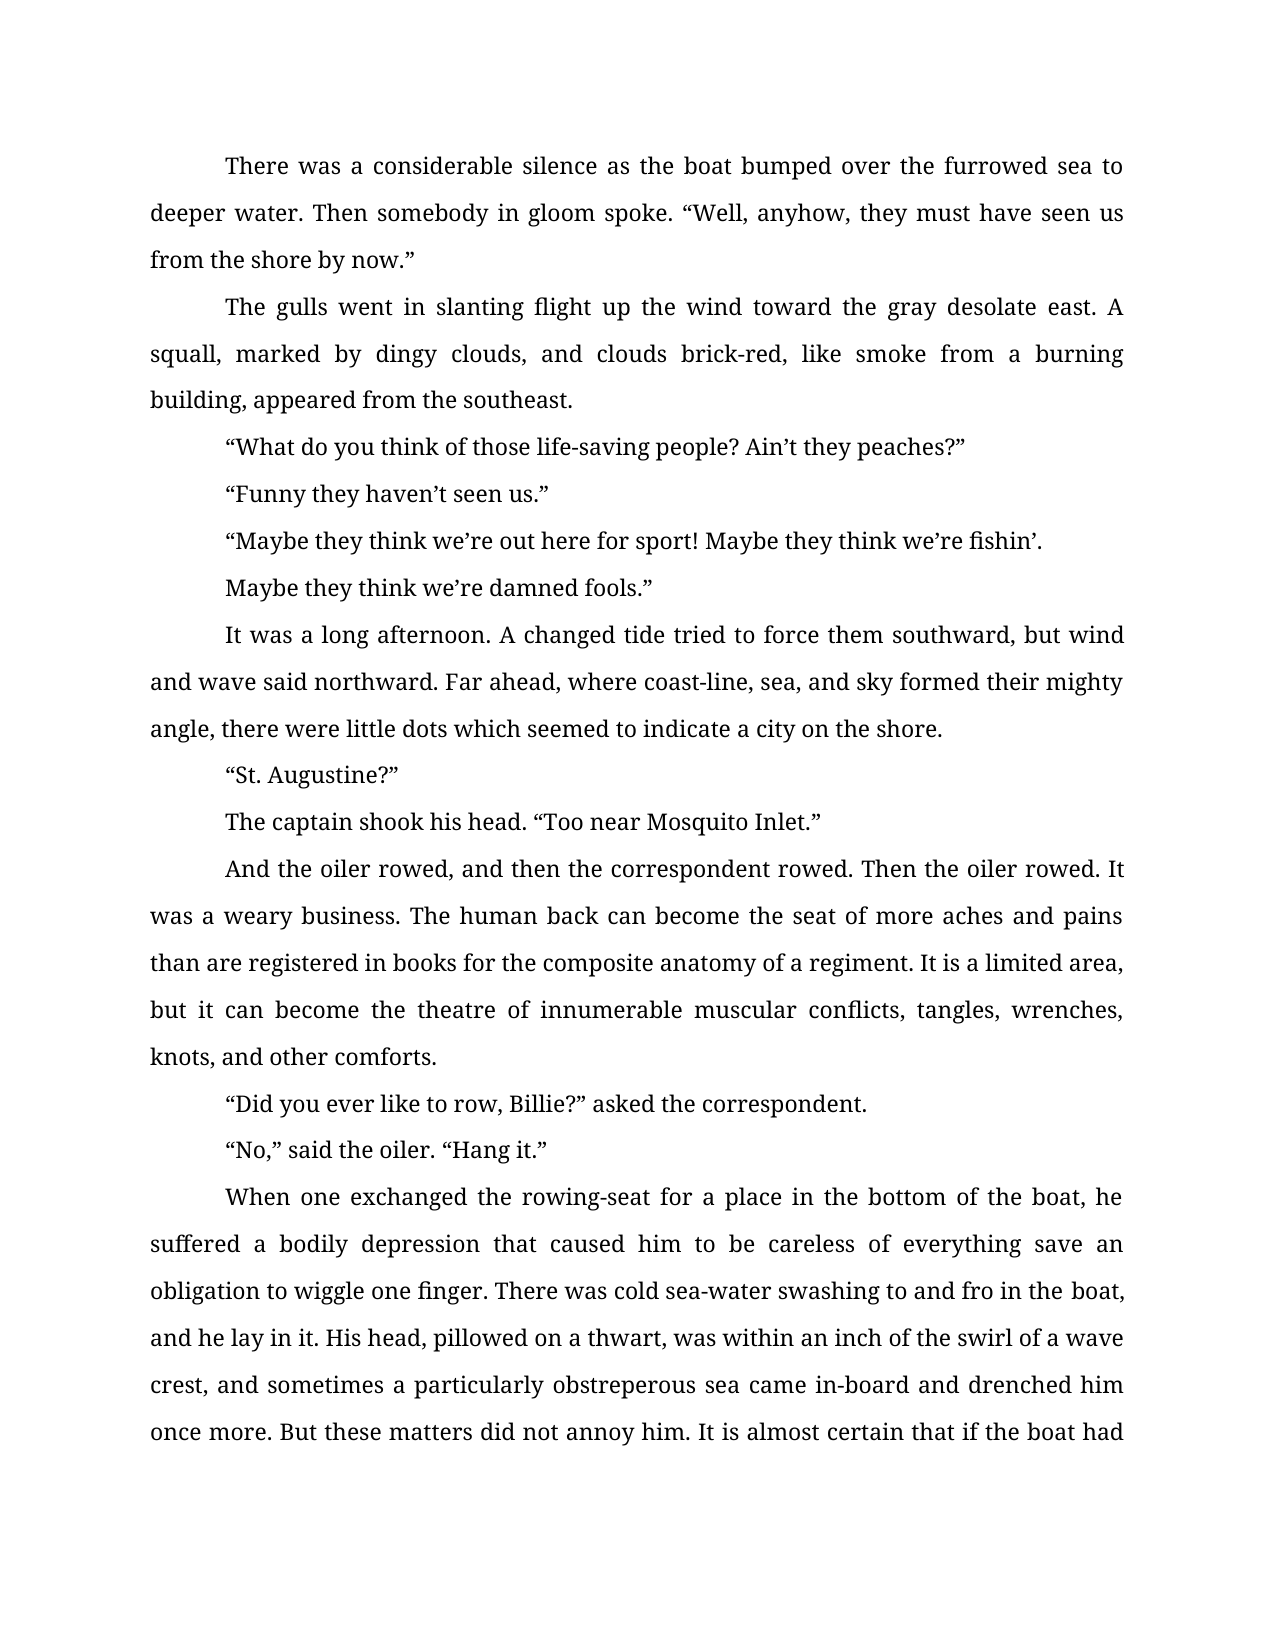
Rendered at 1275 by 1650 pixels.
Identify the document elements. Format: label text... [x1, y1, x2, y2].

text The captain shook his head. “Too near Mosquito Inlet.” [150, 806, 1125, 837]
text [150, 1181, 1125, 1447]
text “Maybe they think we’re out here for sport! Maybe they think we’re fishin’. [150, 525, 1125, 556]
text “St. Augustine?” [150, 759, 1125, 791]
text “No,” said the oiler. “Hang it.” [150, 1134, 1125, 1166]
text “Did you ever like to row, Billie?” asked the correspondent. [150, 1087, 1125, 1119]
text “What do you think of those life-saving people? Ain’t they peaches?” [150, 431, 1125, 462]
text The gulls went in slanting flight up the wind toward the gray desolate east. A squall, marked by dingy clouds, and clouds brick-red, like smoke from a burning building, appeared from the southeast. [150, 291, 1125, 416]
text And the oiler rowed, and then the correspondent rowed. Then the oiler rowed. It was a weary business. The human back can become the seat of more aches and pains than are registered in books for the composite anatomy of a regiment. It is a limited area, but it can become the theatre of innumerable muscular conflicts, tangles, wrenches, knots, and other comforts. [150, 853, 1125, 1072]
text There was a considerable silence as the boat bumped over the furrowed sea to deeper water. Then somebody in gloom spoke. “Well, anyhow, they must have seen us from the shore by now.” [150, 150, 1125, 275]
text “Funny they haven’t seen us.” [150, 478, 1125, 509]
text Maybe they think we’re damned fools.” [150, 572, 1125, 603]
text It was a long afternoon. A changed tide tried to force them southward, but wind and wave said northward. Far ahead, where coast-line, sea, and sky formed their mighty angle, there were little dots which seemed to indicate a city on the shore. [150, 619, 1125, 744]
